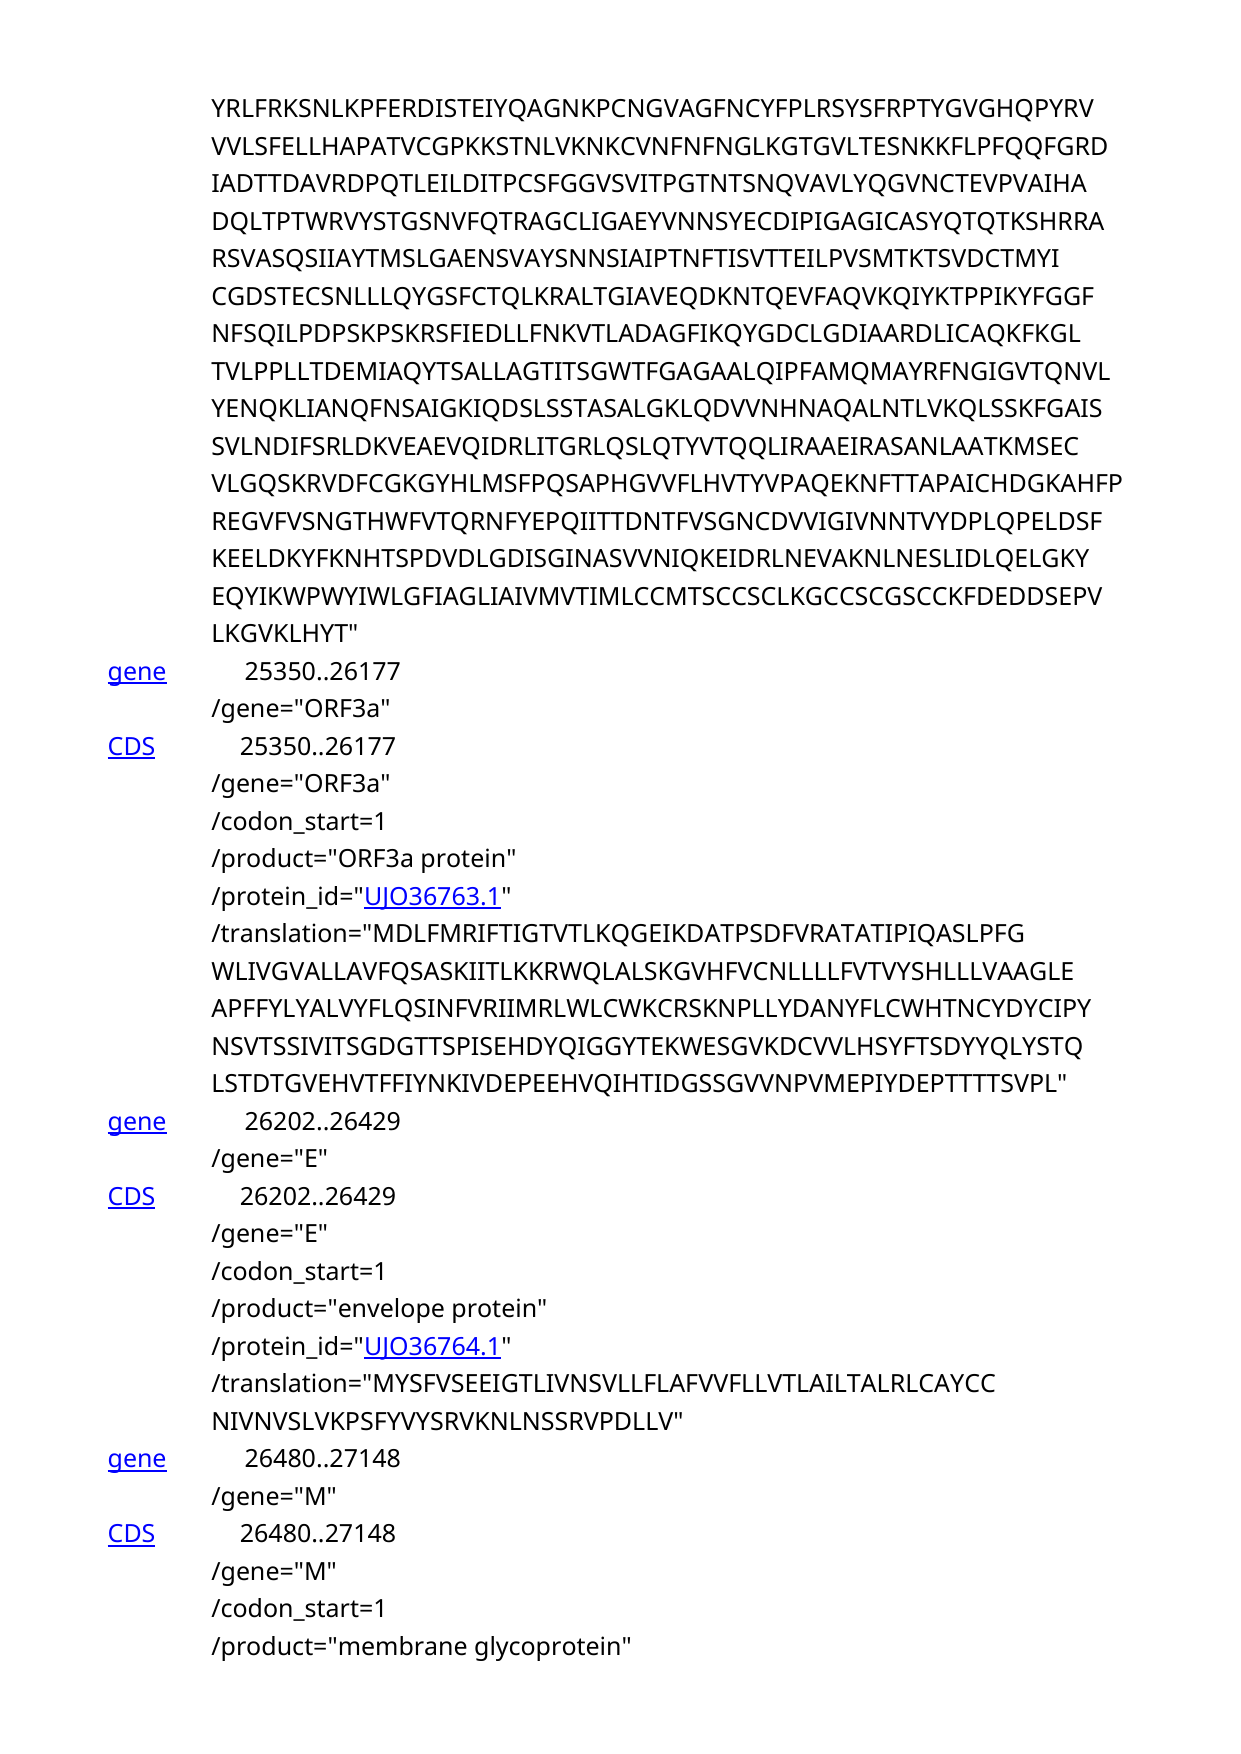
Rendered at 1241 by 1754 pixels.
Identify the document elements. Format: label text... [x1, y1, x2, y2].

text YRLFRKSNLKPFERDISTEIYQAGNKPCNGVAGFNCYFPLRSYSFRPTYGVGHQPYRV [75, 89, 1165, 127]
text LKGVKLHYT" [75, 614, 1165, 652]
text NIVNVSLVKPSFYVYSRVKNLNSSRVPDLLV" [75, 1402, 1165, 1439]
text gene 26480..27148 [75, 1439, 1165, 1477]
text NFSQILPDPSKPSKRSFIEDLLFNKVTLADAGFIKQYGDCLGDIAARDLICAQKFKGL [75, 314, 1165, 352]
text /translation="MDLFMRIFTIGTVTLKQGEIKDATPSDFVRATATIPIQASLPFG [75, 914, 1165, 952]
text VVLSFELLHAPATVCGPKKSTNLVKNKCVNFNFNGLKGTGVLTESNKKFLPFQQFGRD [75, 127, 1165, 164]
text /codon_start=1 [75, 1589, 1165, 1627]
text EQYIKWPWYIWLGFIAGLIAIVMVTIMLCCMTSCCSCLKGCCSCGSCCKFDEDDSEPV [75, 577, 1165, 614]
text REGVFVSNGTHWFVTQRNFYEPQIITTDNTFVSGNCDVVIGIVNNTVYDPLQPELDSF [75, 502, 1165, 539]
text NSVTSSIVITSGDGTTSPISEHDYQIGGYTEKWESGVKDCVVLHSYFTSDYYQLYSTQ [75, 1027, 1165, 1064]
text /translation="MYSFVSEEIGTLIVNSVLLFLAFVVFLLVTLAILTALRLCAYCC [75, 1364, 1165, 1402]
text CDS 25350..26177 [75, 727, 1165, 764]
text /gene="E" [75, 1214, 1165, 1252]
text LSTDTGVEHVTFFIYNKIVDEPEEHVQIHTIDGSSGVVNPVMEPIYDEPTTTTSVPL" [75, 1064, 1165, 1102]
text YENQKLIANQFNSAIGKIQDSLSSTASALGKLQDVVNHNAQALNTLVKQLSSKFGAIS [75, 389, 1165, 427]
text gene 26202..26429 [75, 1102, 1165, 1139]
text IADTTDAVRDPQTLEILDITPCSFGGVSVITPGTNTSNQVAVLYQGVNCTEVPVAIHA [75, 164, 1165, 202]
text /product="membrane glycoprotein" [75, 1627, 1165, 1664]
text gene 25350..26177 [75, 652, 1165, 689]
text /gene="M" [75, 1477, 1165, 1514]
text APFFYLYALVYFLQSINFVRIIMRLWLCWKCRSKNPLLYDANYFLCWHTNCYDYCIPY [75, 989, 1165, 1027]
text /codon_start=1 [75, 1252, 1165, 1289]
text /product="envelope protein" [75, 1289, 1165, 1327]
text CDS 26202..26429 [75, 1177, 1165, 1214]
text /gene="M" [75, 1552, 1165, 1589]
text TVLPPLLTDEMIAQYTSALLAGTITSGWTFGAGAALQIPFAMQMAYRFNGIGVTQNVL [75, 352, 1165, 389]
text /protein_id="UJO36764.1" [75, 1327, 1165, 1364]
text CGDSTECSNLLLQYGSFCTQLKRALTGIAVEQDKNTQEVFAQVKQIYKTPPIKYFGGF [75, 277, 1165, 314]
text VLGQSKRVDFCGKGYHLMSFPQSAPHGVVFLHVTYVPAQEKNFTTAPAICHDGKAHFP [75, 464, 1165, 502]
text WLIVGVALLAVFQSASKIITLKKRWQLALSKGVHFVCNLLLLFVTVYSHLLLVAAGLE [75, 952, 1165, 989]
text KEELDKYFKNHTSPDVDLGDISGINASVVNIQKEIDRLNEVAKNLNESLIDLQELGKY [75, 539, 1165, 577]
text CDS 26480..27148 [75, 1514, 1165, 1552]
text /gene="ORF3a" [75, 764, 1165, 802]
text /protein_id="UJO36763.1" [75, 877, 1165, 914]
text /product="ORF3a protein" [75, 839, 1165, 877]
text SVLNDIFSRLDKVEAEVQIDRLITGRLQSLQTYVTQQLIRAAEIRASANLAATKMSEC [75, 427, 1165, 464]
text DQLTPTWRVYSTGSNVFQTRAGCLIGAEYVNNSYECDIPIGAGICASYQTQTKSHRRA [75, 202, 1165, 239]
text RSVASQSIIAYTMSLGAENSVAYSNNSIAIPTNFTISVTTEILPVSMTKTSVDCTMYI [75, 239, 1165, 277]
text /gene="ORF3a" [75, 689, 1165, 727]
text /gene="E" [75, 1139, 1165, 1177]
text /codon_start=1 [75, 802, 1165, 839]
